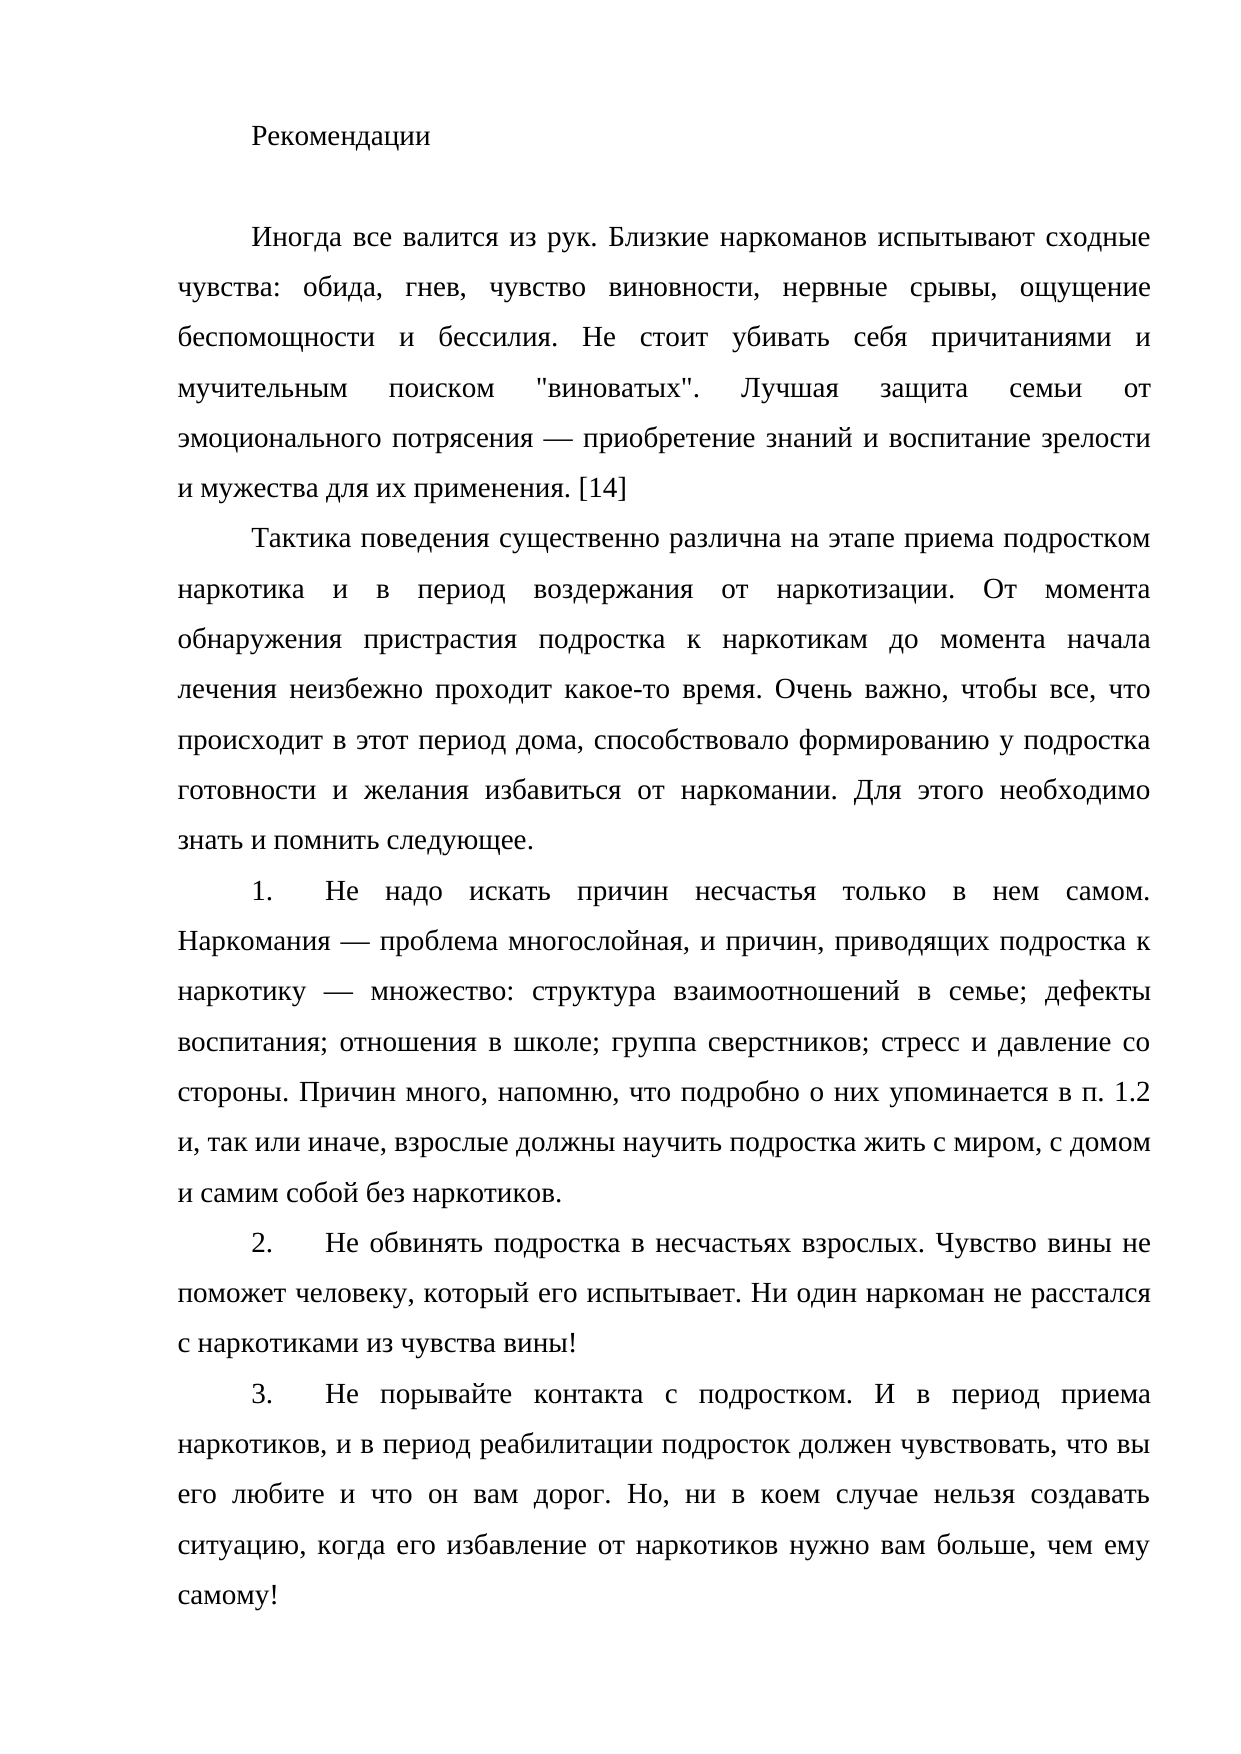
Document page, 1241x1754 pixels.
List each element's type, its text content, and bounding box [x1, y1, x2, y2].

text Тактика поведения существенно различна на этапе приема подростком наркотика и в период воздержания от наркотизации. От момента обнаружения пристрастия подростка к наркотикам до момента начала лечения неизбежно проходит какое-то время. Очень важно, чтобы все, что происходит в этот период дома, способствовало формированию у подростка готовности и желания избавиться от наркомании. Для этого необходимо знать и помнить следующее. [177, 521, 1152, 856]
list Не надо искать причин несчастья только в нем самом. Наркомания — проблема многослойная, и причин, приводящих подростка к наркотику — множество: структура взаимоотношений в семье; дефекты воспитания; отношения в школе; группа сверстников; стресс и давление со стороны. Причин много, напомню, что подробно о них упоминается в п. 1.2 и, так или иначе, взрослые должны научить подростка жить с миром, с домом и самим собой без наркотиков. [177, 873, 1152, 1208]
text Рекомендации [177, 118, 1152, 152]
text Иногда все валится из рук. Близкие наркоманов испытывают сходные чувства: обида, гнев, чувство виновности, нервные срывы, ощущение беспомощности и бессилия. Не стоит убивать себя причитаниями и мучительным поиском "виноватых". Лучшая защита семьи от эмоционального потрясения — приобретение знаний и воспитание зрелости и мужества для их применения. [14] [177, 219, 1152, 504]
list Не обвинять подростка в несчастьях взрослых. Чувство вины не поможет человеку, который его испытывает. Ни один наркоман не расстался с наркотиками из чувства вины! [177, 1225, 1152, 1359]
list Не порывайте контакта с подростком. И в период приема наркотиков, и в период реабилитации подросток должен чувствовать, что вы его любите и что он вам дорог. Но, ни в коем случае нельзя создавать ситуацию, когда его избавление от наркотиков нужно вам больше, чем ему самому! [177, 1376, 1152, 1611]
